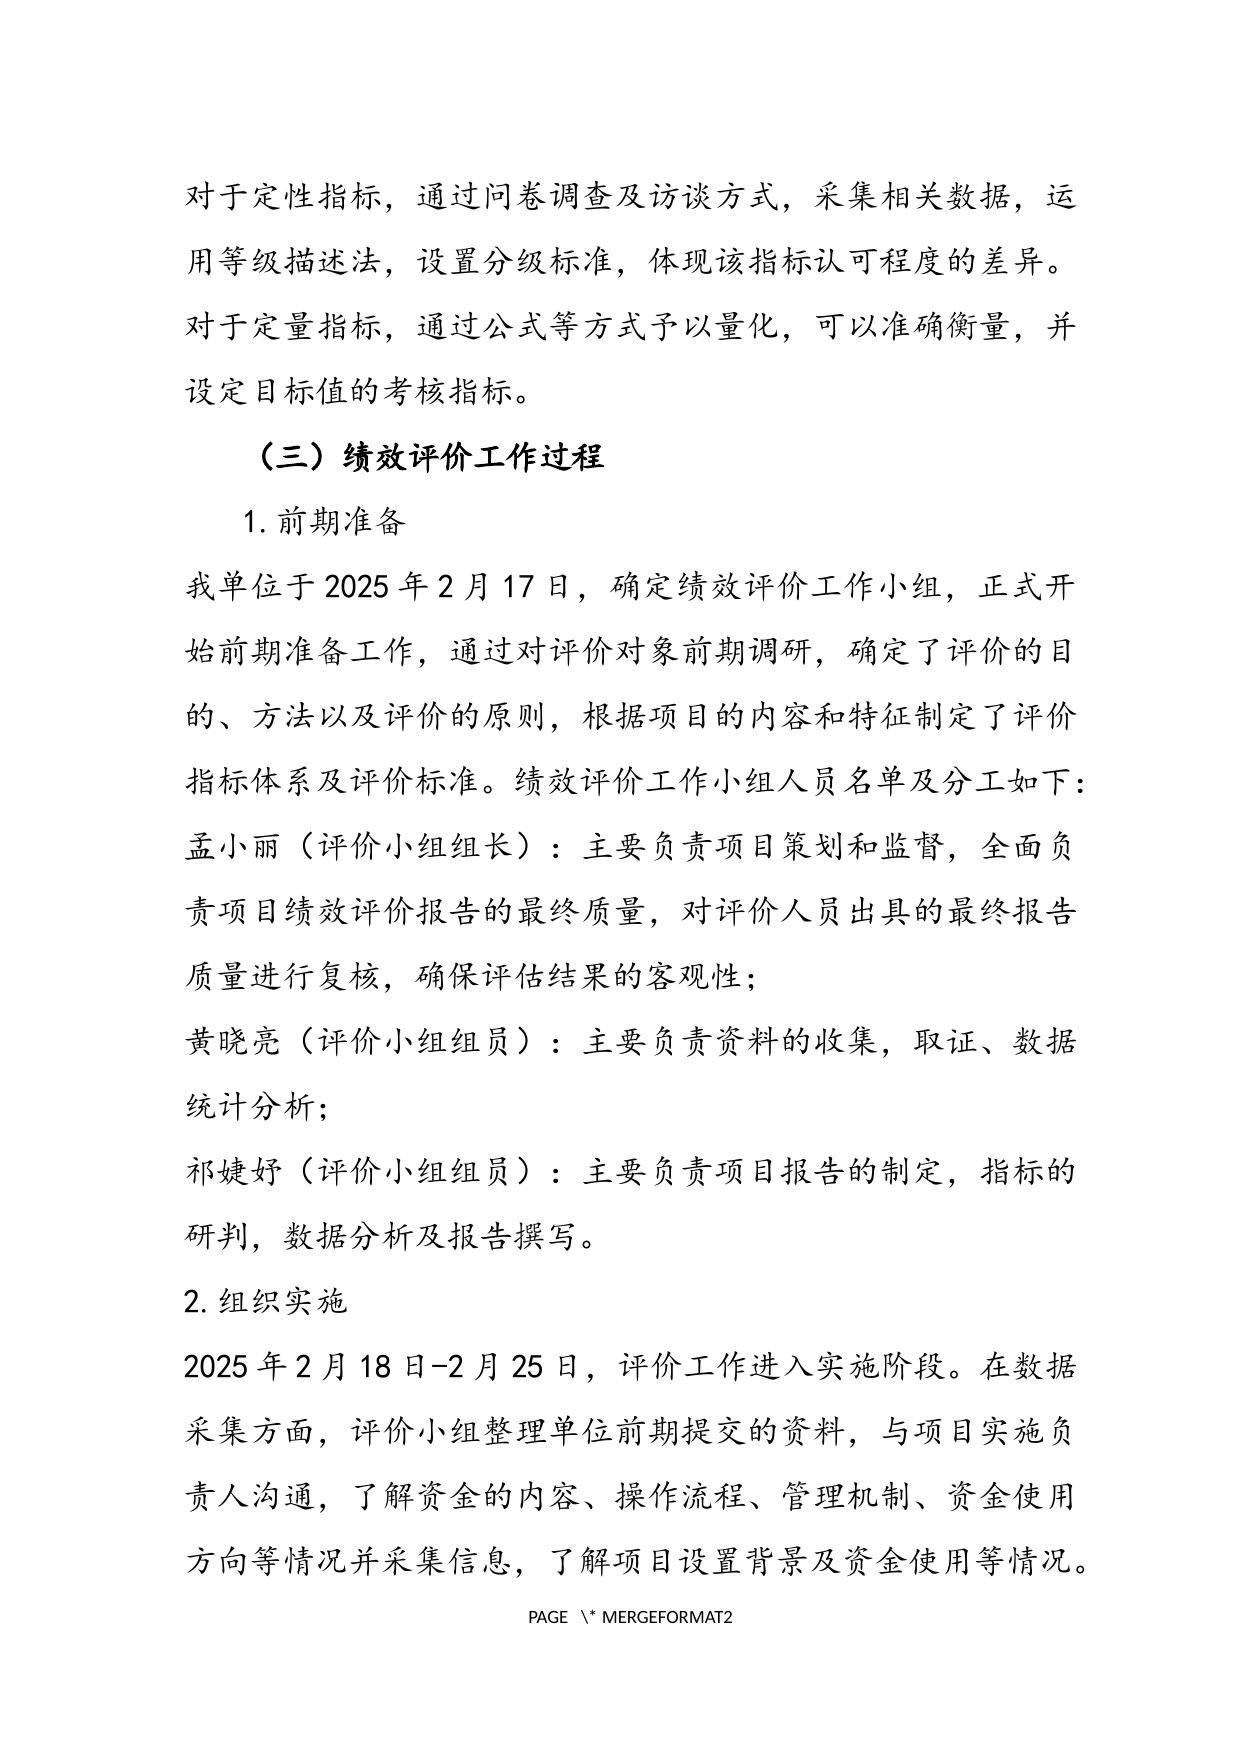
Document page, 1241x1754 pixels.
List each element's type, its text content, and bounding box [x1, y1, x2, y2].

text （三）绩效评价工作过程 [183, 422, 1078, 487]
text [183, 162, 1078, 422]
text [183, 487, 1078, 1592]
